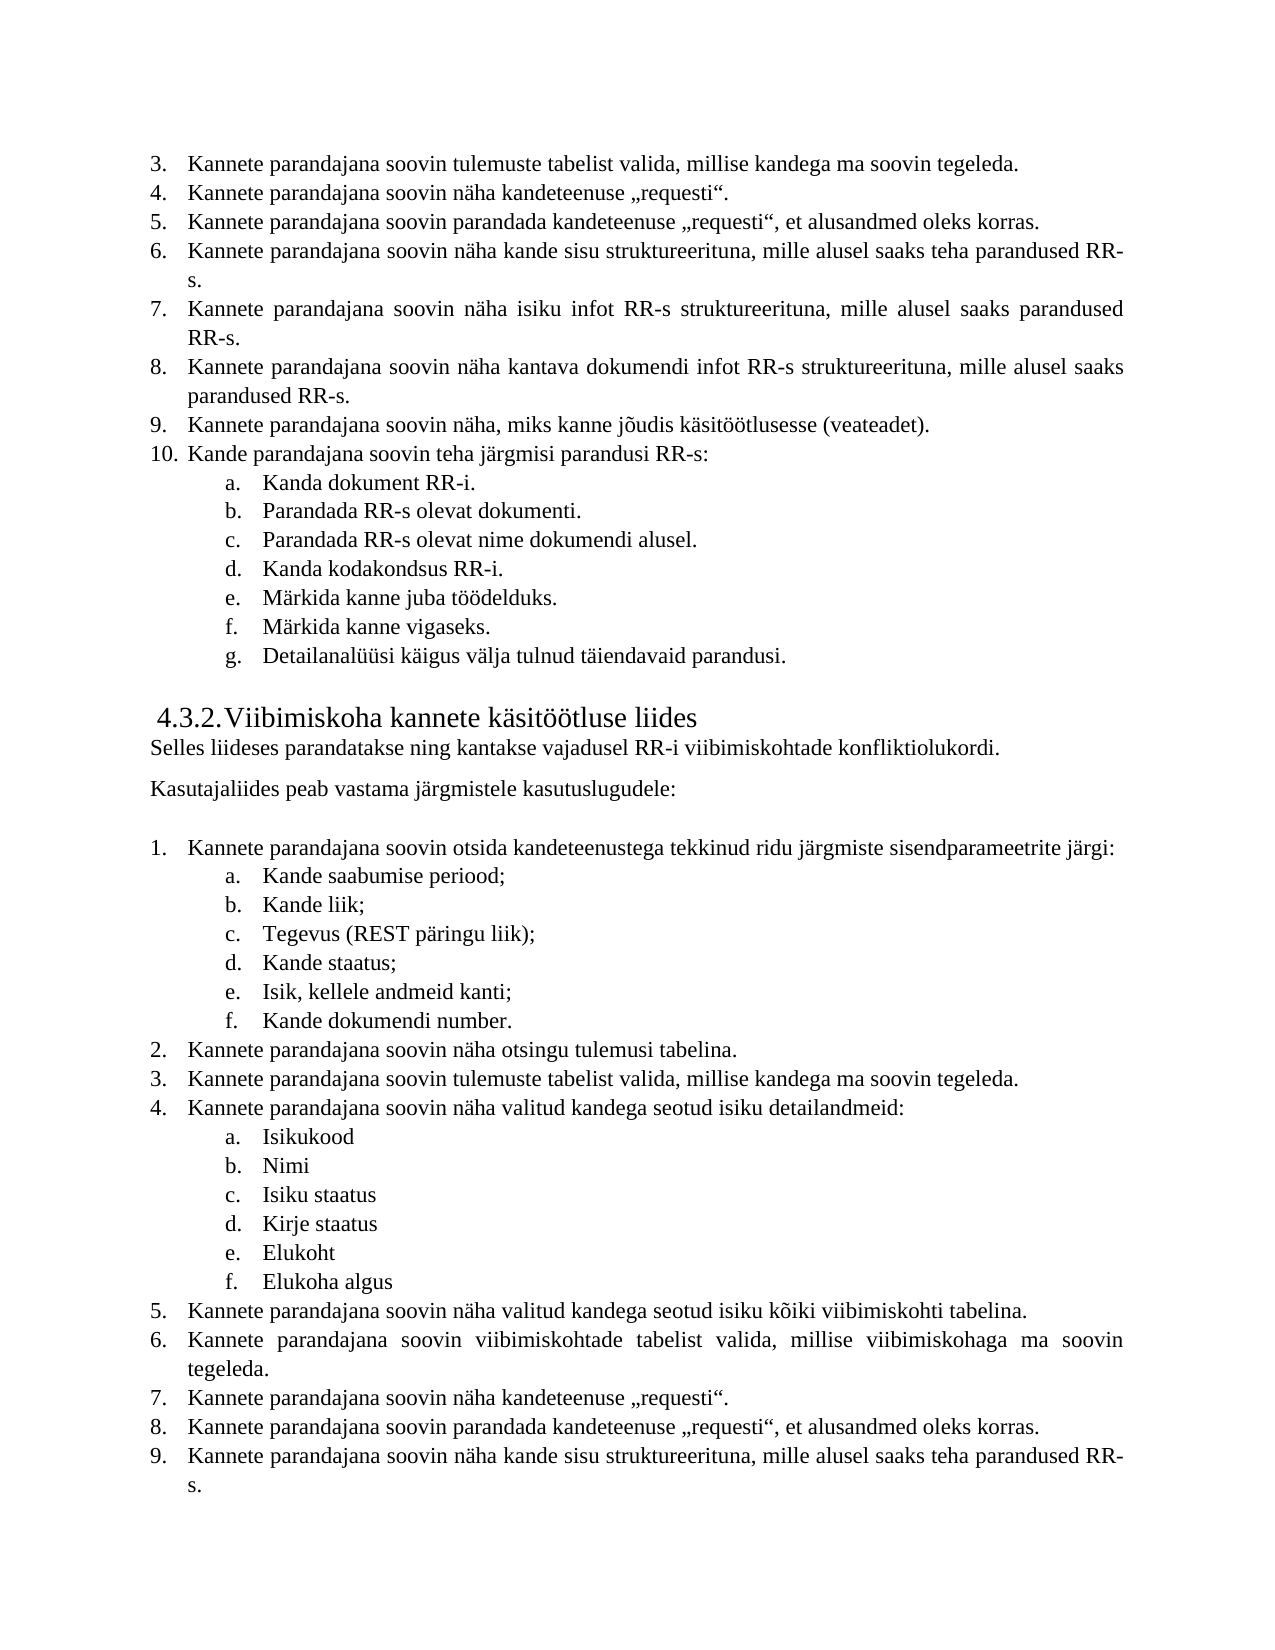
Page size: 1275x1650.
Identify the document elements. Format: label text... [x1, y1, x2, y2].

list Kannete parandajana soovin näha, miks kanne jõudis käsitöötlusesse (veateadet). [150, 411, 1125, 437]
list Kande liik; [225, 891, 1125, 918]
list Kannete parandajana soovin tulemuste tabelist valida, millise kandega ma soovin tegeleda. [150, 150, 1125, 176]
list Kande dokumendi number. [225, 1007, 1125, 1034]
subtitle Viibimiskoha kannete käsitöötluse liides [157, 700, 1125, 734]
list Kande staatus; [225, 949, 1125, 976]
list Kannete parandajana soovin näha kande sisu struktureerituna, mille alusel saaks teha parandused RR-s. [150, 1442, 1125, 1497]
list Kanda dokument RR-i. [225, 468, 1125, 495]
list Isiku staatus [225, 1181, 1125, 1207]
text Kasutajaliides peab vastama järgmistele kasutuslugudele: [150, 775, 1125, 802]
list Tegevus (REST päringu liik); [225, 920, 1125, 947]
list Kirje staatus [225, 1210, 1125, 1236]
list Kande saabumise periood; [225, 862, 1125, 889]
list Kannete parandajana soovin tulemuste tabelist valida, millise kandega ma soovin tegeleda. [150, 1065, 1125, 1092]
list Kannete parandajana soovin näha kantava dokumendi infot RR-s struktureerituna, mille alusel saaks parandused RR-s. [150, 353, 1125, 408]
list Kannete parandajana soovin näha kande sisu struktureerituna, mille alusel saaks teha parandused RR-s. [150, 237, 1125, 292]
list Kannete parandajana soovin näha valitud kandega seotud isiku detailandmeid: [150, 1094, 1125, 1121]
list Kannete parandajana soovin näha valitud kandega seotud isiku kõiki viibimiskohti tabelina. [150, 1297, 1125, 1323]
list Kannete parandajana soovin otsida kandeteenustega tekkinud ridu järgmiste sisendparameetrite järgi: [150, 833, 1125, 860]
list Isik, kellele andmeid kanti; [225, 978, 1125, 1005]
list Kannete parandajana soovin näha kandeteenuse „requesti“. [150, 1384, 1125, 1410]
list Kannete parandajana soovin parandada kandeteenuse „requesti“, et alusandmed oleks korras. [150, 1413, 1125, 1439]
list Märkida kanne juba töödelduks. [225, 584, 1125, 611]
list Elukoht [225, 1239, 1125, 1265]
list Parandada RR-s olevat nime dokumendi alusel. [225, 526, 1125, 553]
list Märkida kanne vigaseks. [225, 613, 1125, 640]
list Parandada RR-s olevat dokumenti. [225, 497, 1125, 524]
text Selles liideses parandatakse ning kantakse vajadusel RR-i viibimiskohtade konfliktiolukordi. [150, 734, 1125, 760]
list Kanda kodakondsus RR-i. [225, 555, 1125, 582]
list Kannete parandajana soovin viibimiskohtade tabelist valida, millise viibimiskohaga ma soovin tegeleda. [150, 1326, 1125, 1381]
list Kande parandajana soovin teha järgmisi parandusi RR-s: [150, 439, 1125, 466]
list Kannete parandajana soovin parandada kandeteenuse „requesti“, et alusandmed oleks korras. [150, 208, 1125, 234]
list Detailanalüüsi käigus välja tulnud täiendavaid parandusi. [225, 642, 1125, 669]
list Elukoha algus [225, 1268, 1125, 1294]
list Kannete parandajana soovin näha isiku infot RR-s struktureerituna, mille alusel saaks parandused RR-s. [150, 295, 1125, 350]
list Kannete parandajana soovin näha kandeteenuse „requesti“. [150, 179, 1125, 205]
list Nimi [225, 1152, 1125, 1178]
list Isikukood [225, 1123, 1125, 1149]
list Kannete parandajana soovin näha otsingu tulemusi tabelina. [150, 1036, 1125, 1063]
